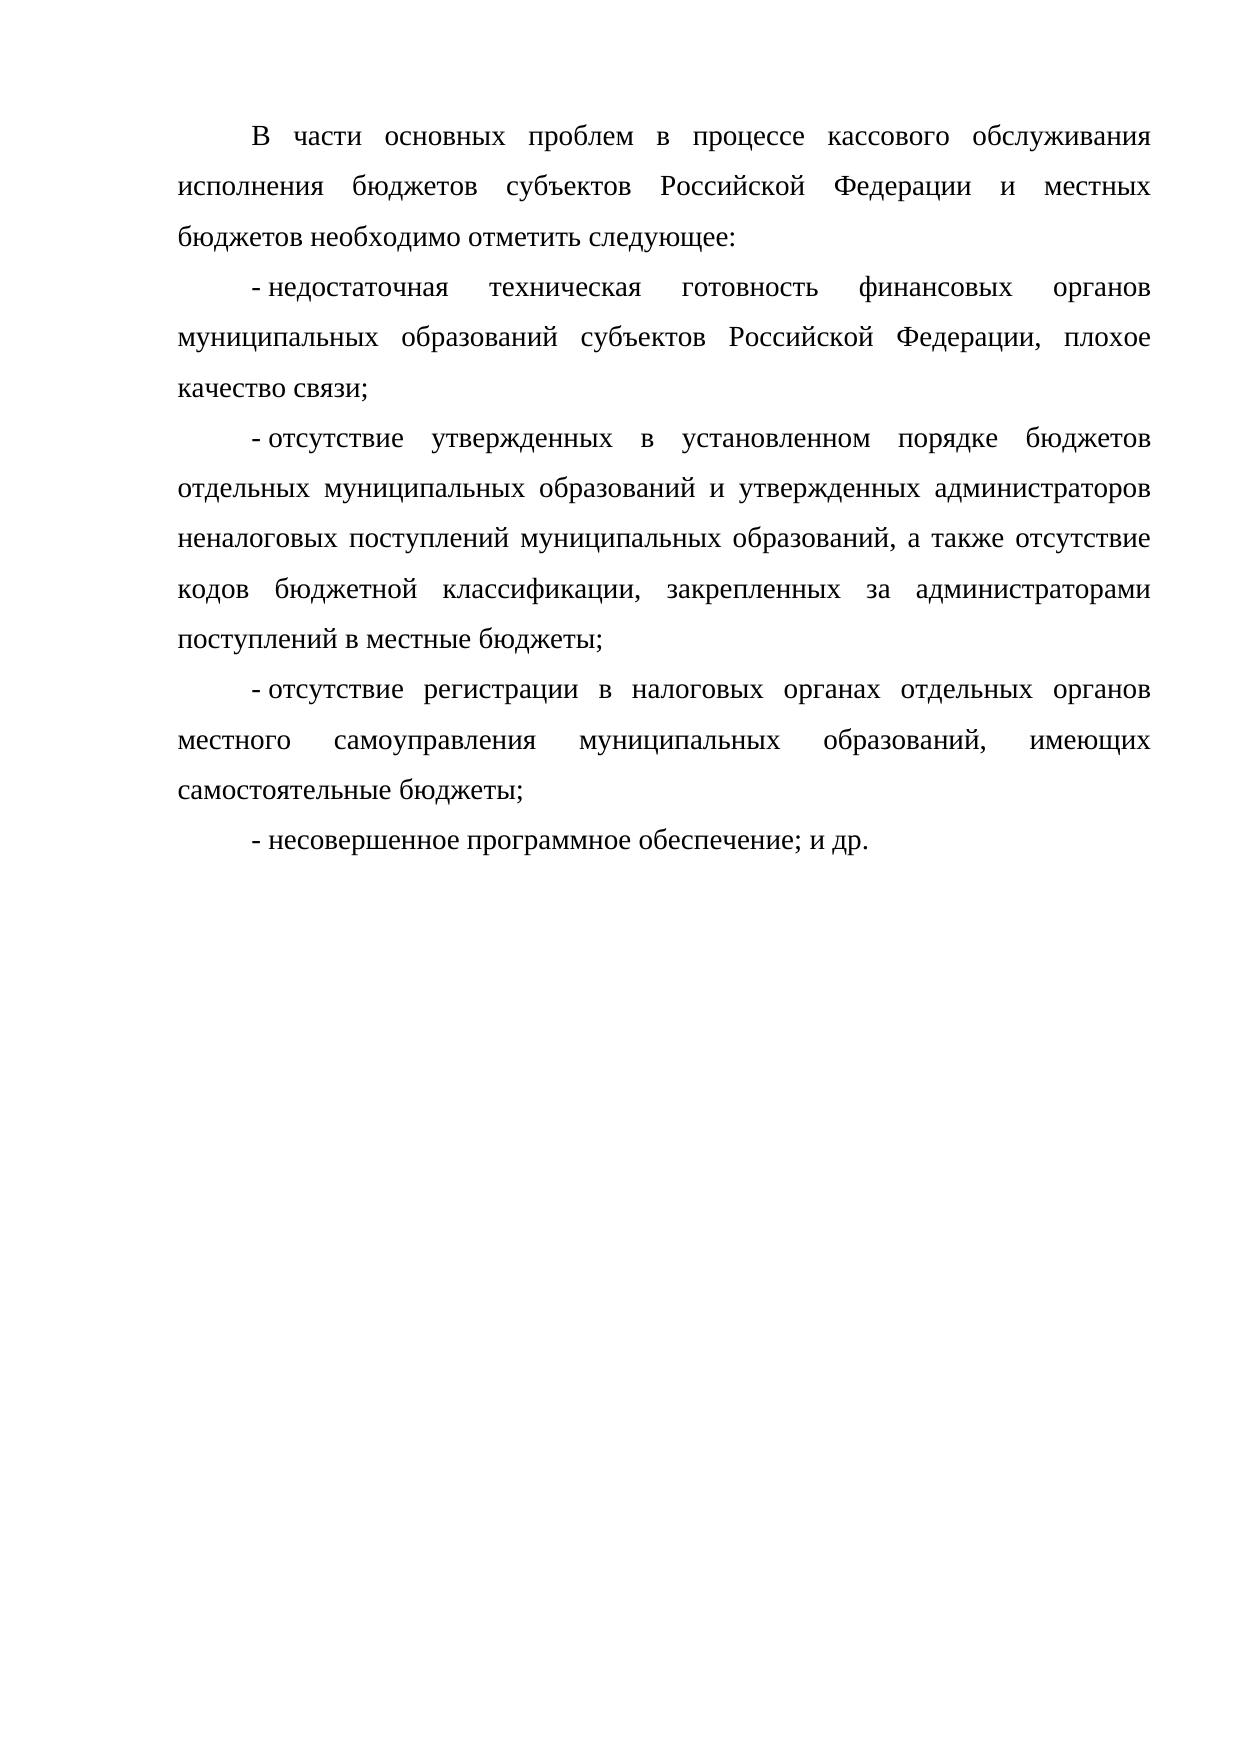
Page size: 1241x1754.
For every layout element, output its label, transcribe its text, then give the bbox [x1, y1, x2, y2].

text В части основных проблем в процессе кассового обслуживания исполнения бюджетов субъектов Российской Федерации и местных бюджетов необходимо отметить следующее: [177, 118, 1152, 252]
text - недостаточная техническая готовность финансовых органов муниципальных образований субъектов Российской Федерации, плохое качество связи; [177, 269, 1152, 403]
text - несовершенное программное обеспечение; и др. [177, 822, 1152, 856]
text - отсутствие утвержденных в установленном порядке бюджетов отдельных муниципальных образований и утвержденных администраторов неналоговых поступлений муниципальных образований, а также отсутствие кодов бюджетной классификации, закрепленных за администраторами поступлений в местные бюджеты; [177, 420, 1152, 655]
text - отсутствие регистрации в налоговых органах отдельных органов местного самоуправления муниципальных образований, имеющих самостоятельные бюджеты; [177, 672, 1152, 806]
